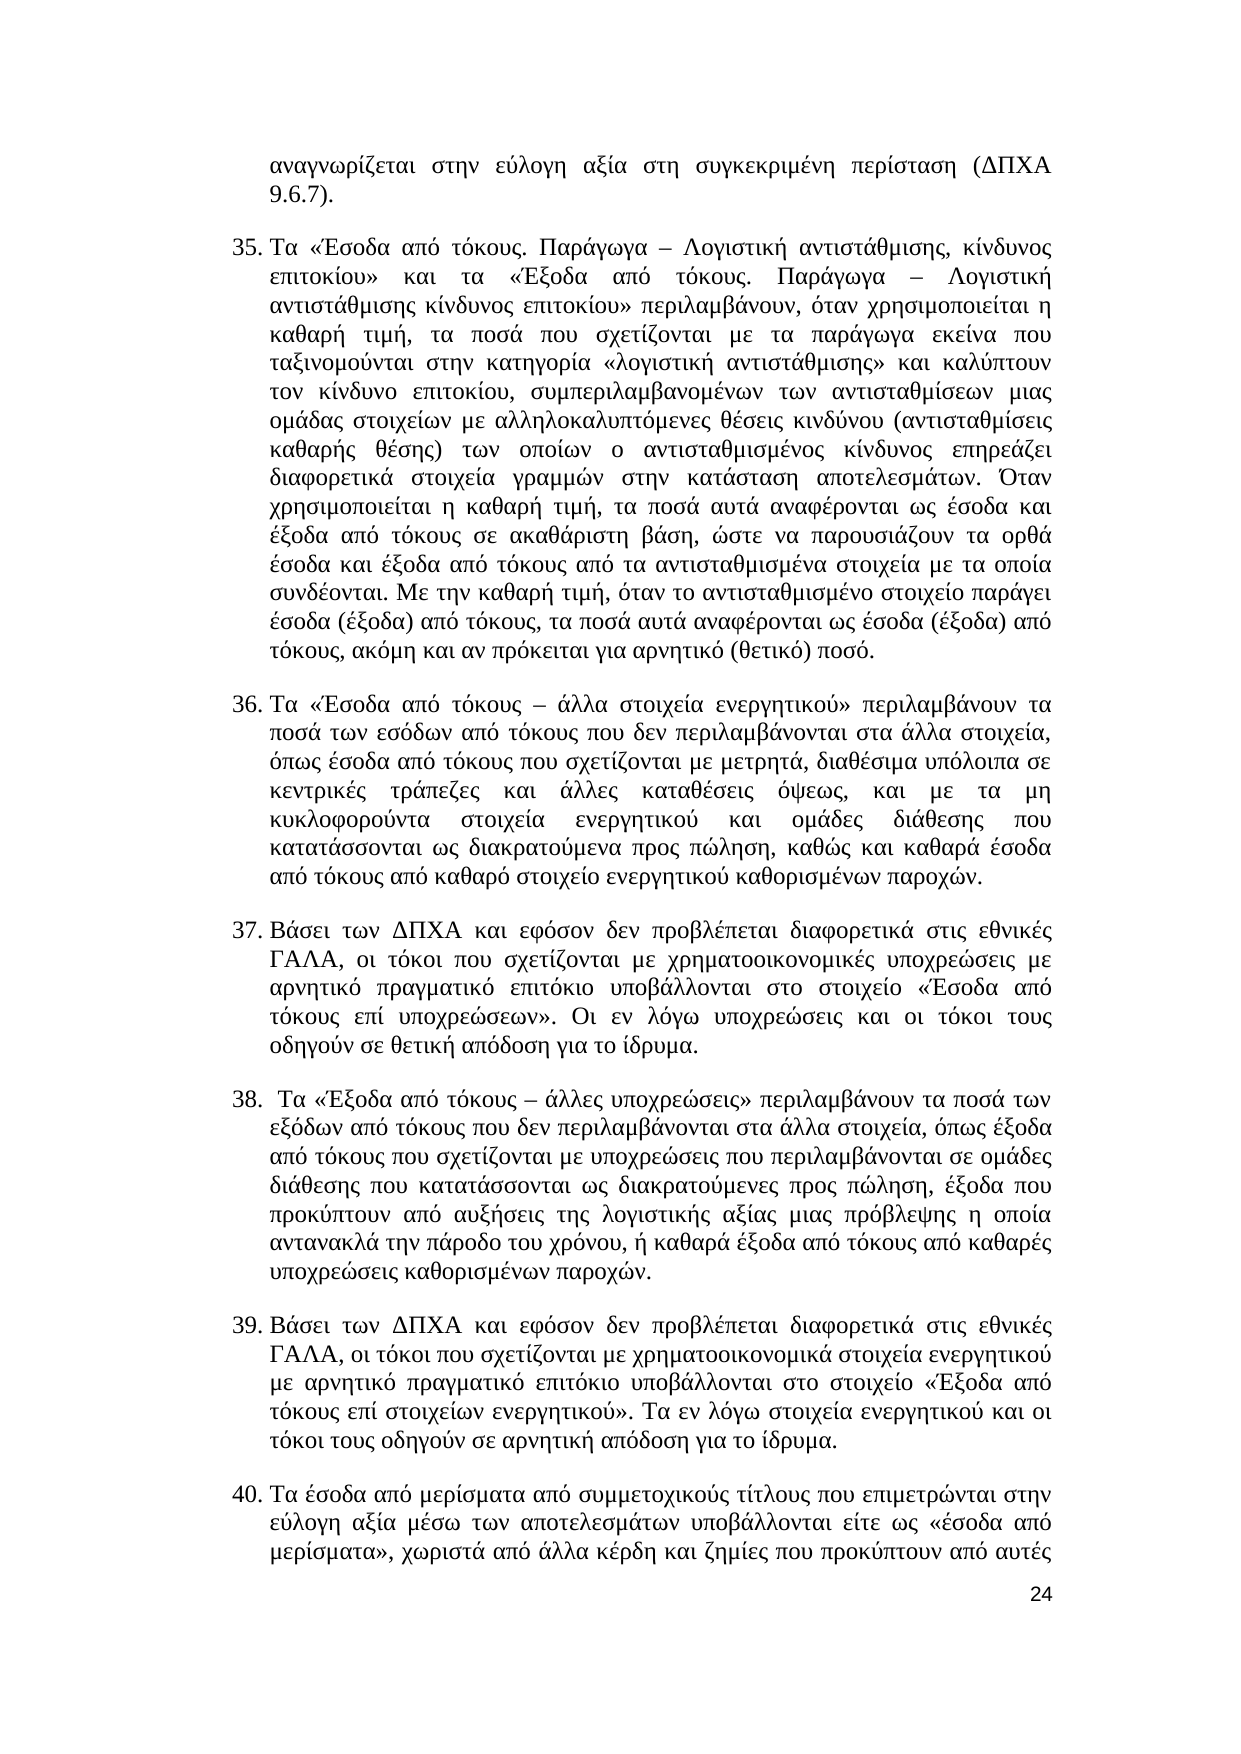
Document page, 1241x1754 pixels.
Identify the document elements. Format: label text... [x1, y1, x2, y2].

text Τα «Έσοδα από τόκους – άλλα στοιχεία ενεργητικού» περιλαμβάνουν τα ποσά των εσόδων από τόκους που δεν περιλαμβάνονται στα άλλα στοιχεία, όπως έσοδα από τόκους που σχετίζονται με μετρητά, διαθέσιμα υπόλοιπα σε κεντρικές τράπεζες και άλλες καταθέσεις όψεως, και με τα μη κυκλοφορούντα στοιχεία ενεργητικού και ομάδες διάθεσης που κατατάσσονται ως διακρατούμενα προς πώληση, καθώς και καθαρά έσοδα από τόκους από καθαρό στοιχείο ενεργητικού καθορισμένων παροχών. [232, 689, 1053, 890]
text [232, 150, 1053, 207]
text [232, 1479, 1053, 1565]
text Τα «Έξοδα από τόκους – άλλες υποχρεώσεις» περιλαμβάνουν τα ποσά των εξόδων από τόκους που δεν περιλαμβάνονται στα άλλα στοιχεία, όπως έξοδα από τόκους που σχετίζονται με υποχρεώσεις που περιλαμβάνονται σε ομάδες διάθεσης που κατατάσσονται ως διακρατούμενες προς πώληση, έξοδα που προκύπτουν από αυξήσεις της λογιστικής αξίας μιας πρόβλεψης η οποία αντανακλά την πάροδο του χρόνου, ή καθαρά έξοδα από τόκους από καθαρές υποχρεώσεις καθορισμένων παροχών. [232, 1084, 1053, 1285]
text Βάσει των ΔΠΧΑ και εφόσον δεν προβλέπεται διαφορετικά στις εθνικές ΓΑΛΑ, οι τόκοι που σχετίζονται με χρηματοοικονομικά στοιχεία ενεργητικού με αρνητικό πραγματικό επιτόκιο υποβάλλονται στο στοιχείο «Έξοδα από τόκους επί στοιχείων ενεργητικού». Τα εν λόγω στοιχεία ενεργητικού και οι τόκοι τους οδηγούν σε αρνητική απόδοση για το ίδρυμα. [232, 1310, 1053, 1454]
text Τα «Έσοδα από τόκους. Παράγωγα – Λογιστική αντιστάθμισης, κίνδυνος επιτοκίου» και τα «Έξοδα από τόκους. Παράγωγα – Λογιστική αντιστάθμισης κίνδυνος επιτοκίου» περιλαμβάνουν, όταν χρησιμοποιείται η καθαρή τιμή, τα ποσά που σχετίζονται με τα παράγωγα εκείνα που ταξινομούνται στην κατηγορία «λογιστική αντιστάθμισης» και καλύπτουν τον κίνδυνο επιτοκίου, συμπεριλαμβανομένων των αντισταθμίσεων μιας ομάδας στοιχείων με αλληλοκαλυπτόμενες θέσεις κινδύνου (αντισταθμίσεις καθαρής θέσης) των οποίων ο αντισταθμισμένος κίνδυνος επηρεάζει διαφορετικά στοιχεία γραμμών στην κατάσταση αποτελεσμάτων. Όταν χρησιμοποιείται η καθαρή τιμή, τα ποσά αυτά αναφέρονται ως έσοδα και έξοδα από τόκους σε ακαθάριστη βάση, ώστε να παρουσιάζουν τα ορθά έσοδα και έξοδα από τόκους από τα αντισταθμισμένα στοιχεία με τα οποία συνδέονται. Με την καθαρή τιμή, όταν το αντισταθμισμένο στοιχείο παράγει έσοδα (έξοδα) από τόκους, τα ποσά αυτά αναφέρονται ως έσοδα (έξοδα) από τόκους, ακόμη και αν πρόκειται για αρνητικό (θετικό) ποσό. [232, 232, 1053, 664]
text Βάσει των ΔΠΧΑ και εφόσον δεν προβλέπεται διαφορετικά στις εθνικές ΓΑΛΑ, οι τόκοι που σχετίζονται με χρηματοοικονομικές υποχρεώσεις με αρνητικό πραγματικό επιτόκιο υποβάλλονται στο στοιχείο «Έσοδα από τόκους επί υποχρεώσεων». Οι εν λόγω υποχρεώσεις και οι τόκοι τους οδηγούν σε θετική απόδοση για το ίδρυμα. [232, 915, 1053, 1059]
